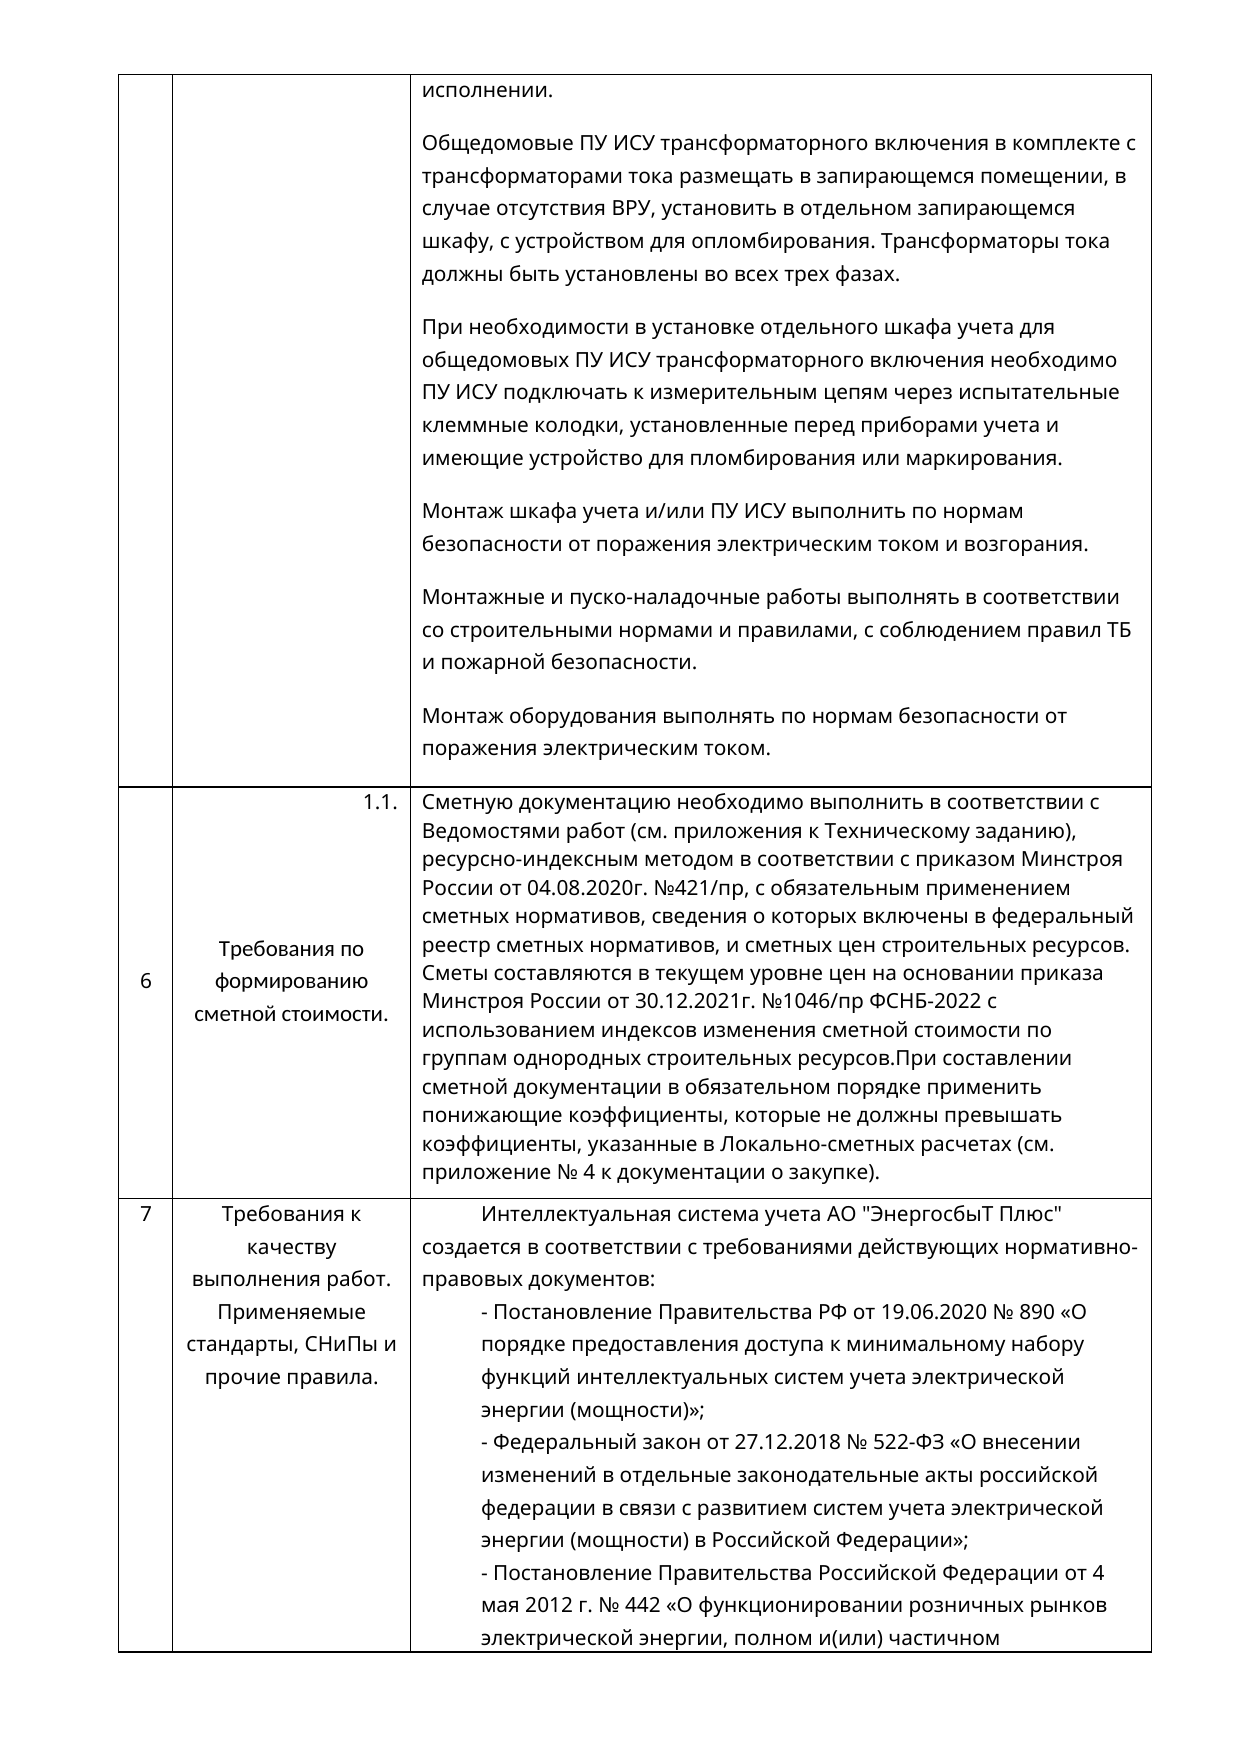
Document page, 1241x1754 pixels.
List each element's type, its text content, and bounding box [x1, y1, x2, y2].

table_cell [411, 75, 1151, 786]
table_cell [173, 1199, 410, 1651]
table_cell 6 [119, 788, 172, 1198]
table_cell Сметную документацию необходимо выполнить в соответствии с Ведомостями работ (см. приложения к Техническому заданию), ресурсно-индексным методом в соответствии с приказом Минстроя России от 04.08.2020г. №421/пр, с обязательным применением сметных нормативов, сведения о которых включены в федеральный реестр сметных нормативов, и сметных цен строительных ресурсов. Сметы составляются в текущем уровне цен на основании приказа Минстроя России от 30.12.2021г. №1046/пр ФСНБ-2022 с использованием индексов изменения сметной стоимости по группам однородных строительных ресурсов.При составлении сметной документации в обязательном порядке применить понижающие коэффициенты, которые не должны превышать коэффициенты, указанные в Локально-сметных расчетах (см. приложение № 4 к документации о закупке). [411, 788, 1151, 1198]
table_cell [173, 75, 410, 786]
table_cell 7 [119, 1199, 172, 1651]
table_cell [411, 1199, 1151, 1651]
table_cell Требования по формированию сметной стоимости. [173, 788, 410, 1198]
table_cell 5 [119, 75, 172, 786]
